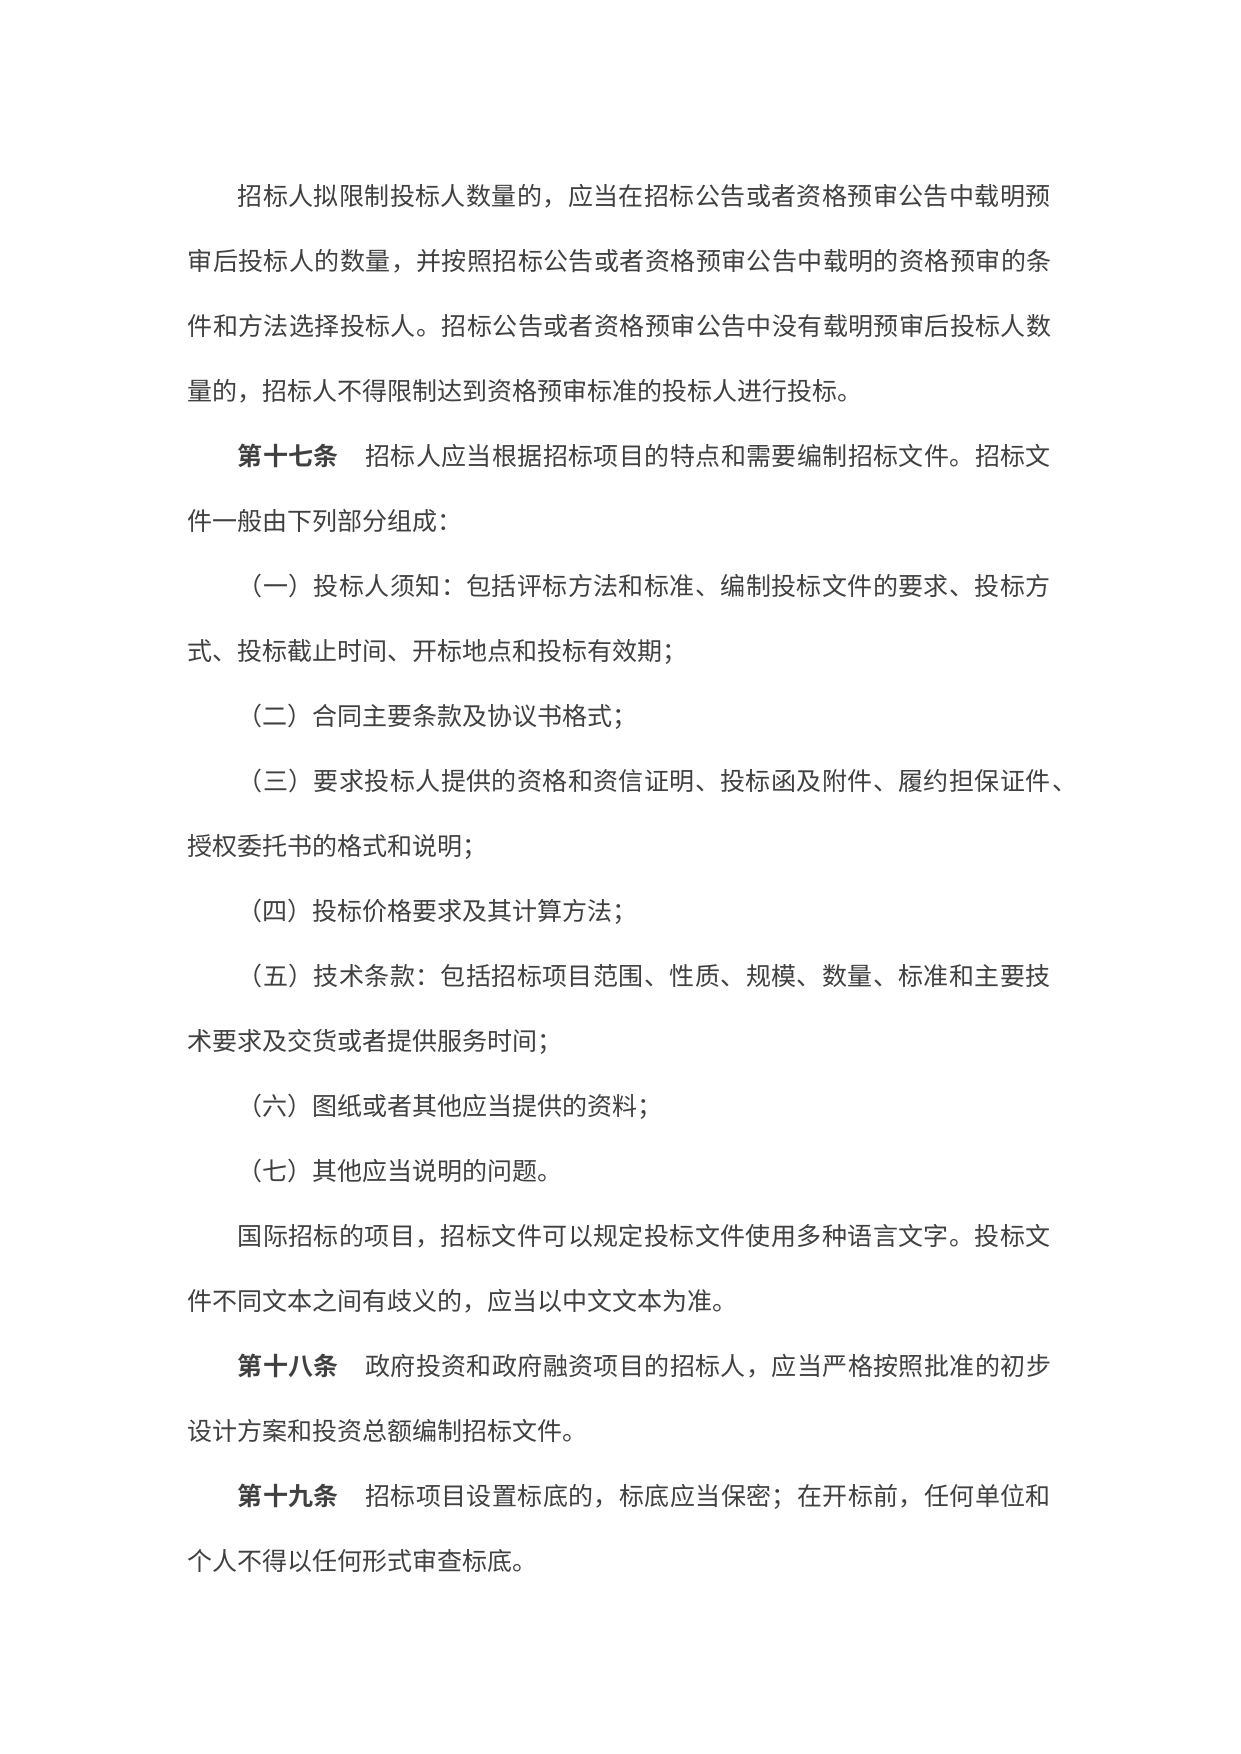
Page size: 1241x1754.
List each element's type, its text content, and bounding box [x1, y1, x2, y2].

text （五）技术条款：包括招标项目范围、性质、规模、数量、标准和主要技术要求及交货或者提供服务时间； [187, 942, 1053, 1072]
text （二）合同主要条款及协议书格式； [187, 682, 1053, 747]
text 国际招标的项目，招标文件可以规定投标文件使用多种语言文字。投标文件不同文本之间有歧义的，应当以中文文本为准。 [187, 1202, 1053, 1332]
text 第十九条 招标项目设置标底的，标底应当保密；在开标前，任何单位和个人不得以任何形式审查标底。 [187, 1462, 1053, 1592]
text （七）其他应当说明的问题。 [187, 1137, 1053, 1202]
text 第十七条 招标人应当根据招标项目的特点和需要编制招标文件。招标文件一般由下列部分组成： [187, 422, 1053, 552]
text （三）要求投标人提供的资格和资信证明、投标函及附件、履约担保证件、授权委托书的格式和说明； [187, 747, 1053, 877]
text （四）投标价格要求及其计算方法； [187, 877, 1053, 942]
text （六）图纸或者其他应当提供的资料； [187, 1072, 1053, 1137]
text （一）投标人须知：包括评标方法和标准、编制投标文件的要求、投标方式、投标截止时间、开标地点和投标有效期； [187, 552, 1053, 682]
text 招标人拟限制投标人数量的，应当在招标公告或者资格预审公告中载明预审后投标人的数量，并按照招标公告或者资格预审公告中载明的资格预审的条件和方法选择投标人。招标公告或者资格预审公告中没有载明预审后投标人数量的，招标人不得限制达到资格预审标准的投标人进行投标。 [187, 162, 1053, 422]
text 第十八条 政府投资和政府融资项目的招标人，应当严格按照批准的初步设计方案和投资总额编制招标文件。 [187, 1332, 1053, 1462]
